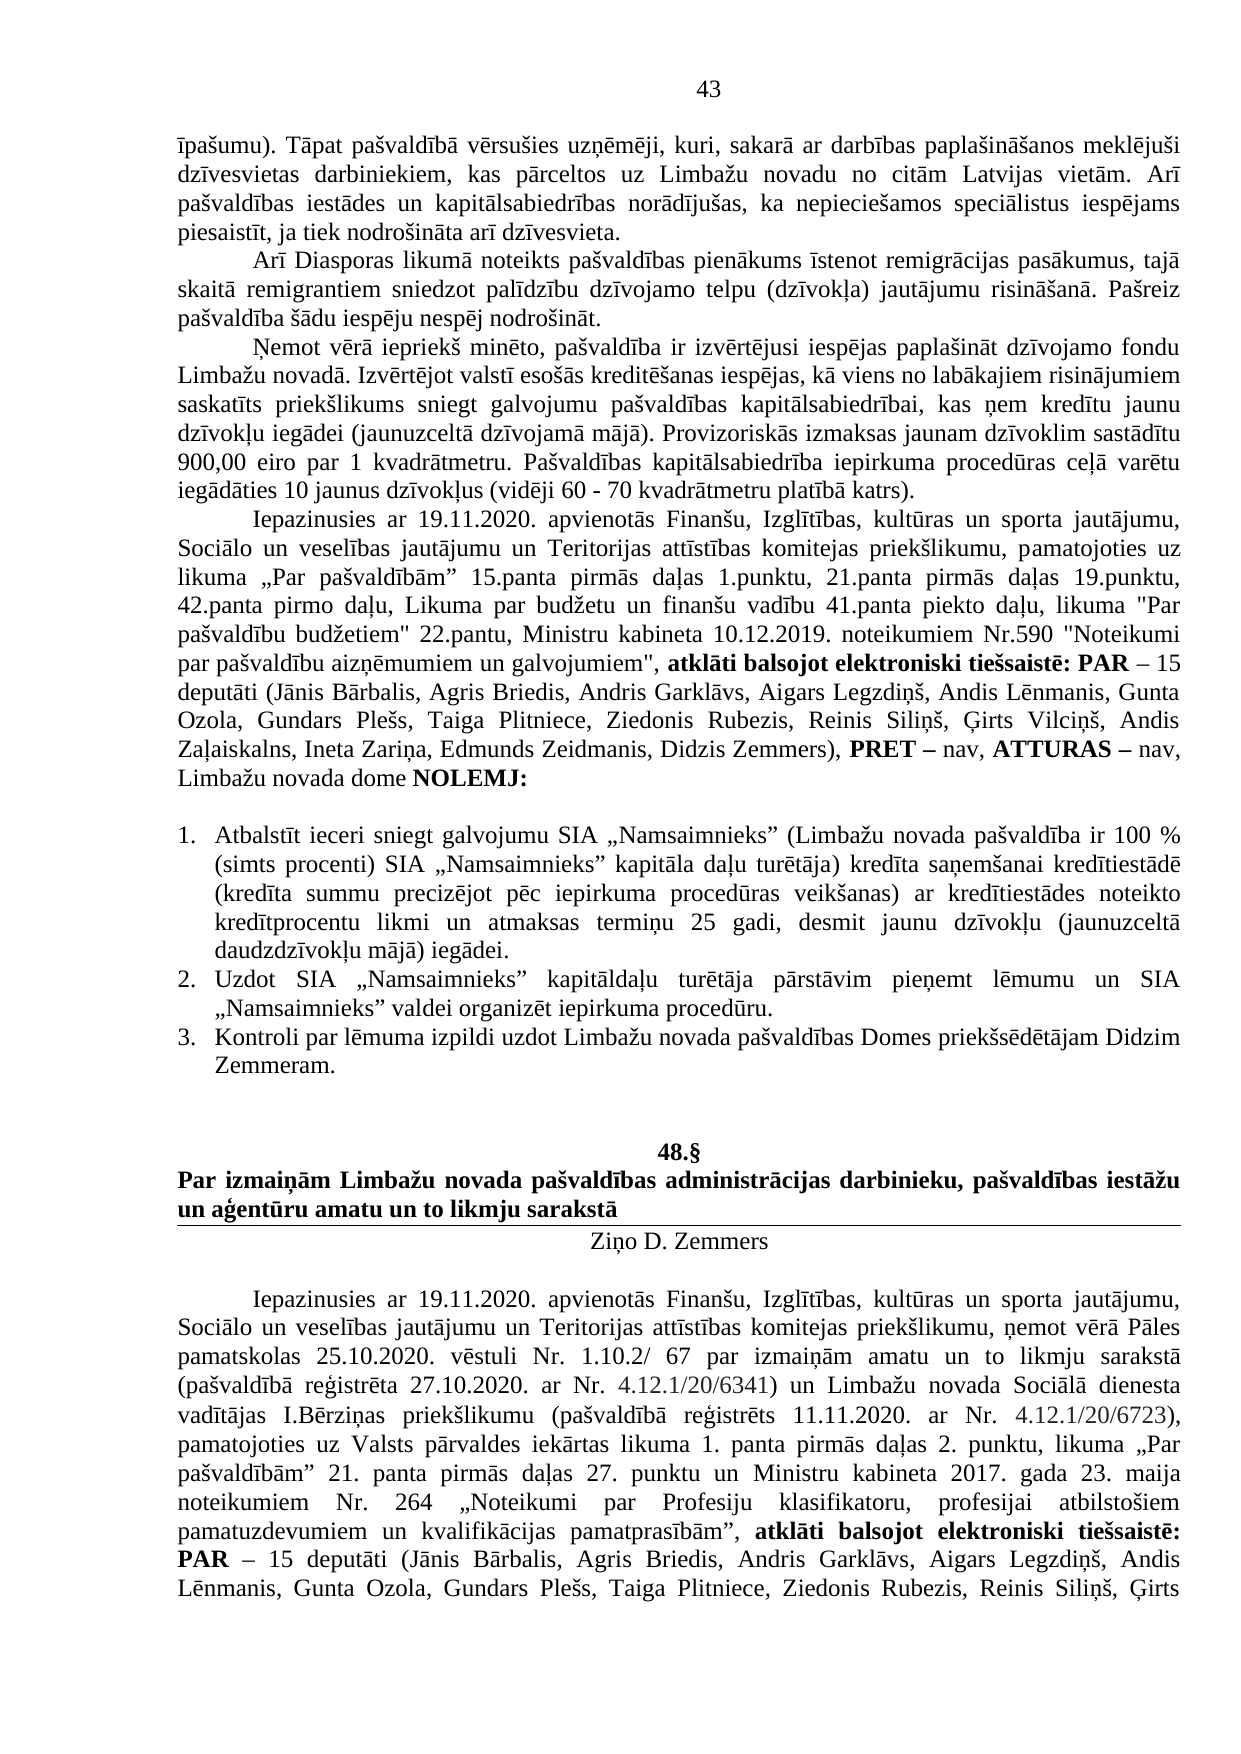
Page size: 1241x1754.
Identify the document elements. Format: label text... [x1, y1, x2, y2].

list Kontroli par lēmuma izpildi uzdot Limbažu novada pašvaldības Domes priekšsēdētājam Didzim Zemmeram. [177, 1022, 1181, 1079]
text Iepazinusies ar 19.11.2020. apvienotās Finanšu, Izglītības, kultūras un sporta jautājumu, Sociālo un veselības jautājumu un Teritorijas attīstības komitejas priekšlikumu, pamatojoties uz likuma „Par pašvaldībām” 15.panta pirmās daļas 1.punktu, 21.panta pirmās daļas 19.punktu, 42.panta pirmo daļu, Likuma par budžetu un finanšu vadību 41.panta piekto daļu, likuma "Par pašvaldību budžetiem" 22.pantu, Ministru kabineta 10.12.2019. noteikumiem Nr.590 "Noteikumi par pašvaldību aizņēmumiem un galvojumiem", atklāti balsojot elektroniski tiešsaistē: PAR – 15 deputāti (Jānis Bārbalis, Agris Briedis, Andris Garklāvs, Aigars Legzdiņš, Andis Lēnmanis, Gunta Ozola, Gundars Plešs, Taiga Plitniece, Ziedonis Rubezis, Reinis Siliņš, Ģirts Vilciņš, Andis Zaļaiskalns, Ineta Zariņa, Edmunds Zeidmanis, Didzis Zemmers), PRET – nav, ATTURAS – nav, Limbažu novada dome NOLEMJ: [177, 504, 1181, 792]
list Uzdot SIA „Namsaimnieks” kapitāldaļu turētāja pārstāvim pieņemt lēmumu un SIA „Namsaimnieks” valdei organizēt iepirkuma procedūru. [177, 964, 1181, 1022]
list Atbalstīt ieceri sniegt galvojumu SIA „Namsaimnieks” (Limbažu novada pašvaldība ir 100 % (simts procenti) SIA „Namsaimnieks” kapitāla daļu turētāja) kredīta saņemšanai kredītiestādē (kredīta summu precizējot pēc iepirkuma procedūras veikšanas) ar kredītiestādes noteikto kredītprocentu likmi un atmaksas termiņu 25 gadi, desmit jaunu dzīvokļu (jaunuzceltā daudzdzīvokļu mājā) iegādei. [177, 821, 1181, 964]
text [177, 1284, 1181, 1602]
text Ņemot vērā iepriekš minēto, pašvaldība ir izvērtējusi iespējas paplašināt dzīvojamo fondu Limbažu novadā. Izvērtējot valstī esošās kreditēšanas iespējas, kā viens no labākajiem risinājumiem saskatīts priekšlikums sniegt galvojumu pašvaldības kapitālsabiedrībai, kas ņem kredītu jaunu dzīvokļu iegādei (jaunuzceltā dzīvojamā mājā). Provizoriskās izmaksas jaunam dzīvoklim sastādītu 900,00 eiro par 1 kvadrātmetru. Pašvaldības kapitālsabiedrība iepirkuma procedūras ceļā varētu iegādāties 10 jaunus dzīvokļus (vidēji 60 - 70 kvadrātmetru platībā katrs). [177, 332, 1181, 504]
text Ziņo D. Zemmers [177, 1226, 1181, 1255]
text 48.§ [177, 1137, 1181, 1166]
text Par izmaiņām Limbažu novada pašvaldības administrācijas darbinieku, pašvaldības iestāžu un aģentūru amatu un to likmju sarakstā [177, 1166, 1181, 1225]
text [177, 131, 1181, 246]
text Arī Diasporas likumā noteikts pašvaldības pienākums īstenot remigrācijas pasākumus, tajā skaitā remigrantiem sniedzot palīdzību dzīvojamo telpu (dzīvokļa) jautājumu risināšanā. Pašreiz pašvaldība šādu iespēju nespēj nodrošināt. [177, 246, 1181, 332]
